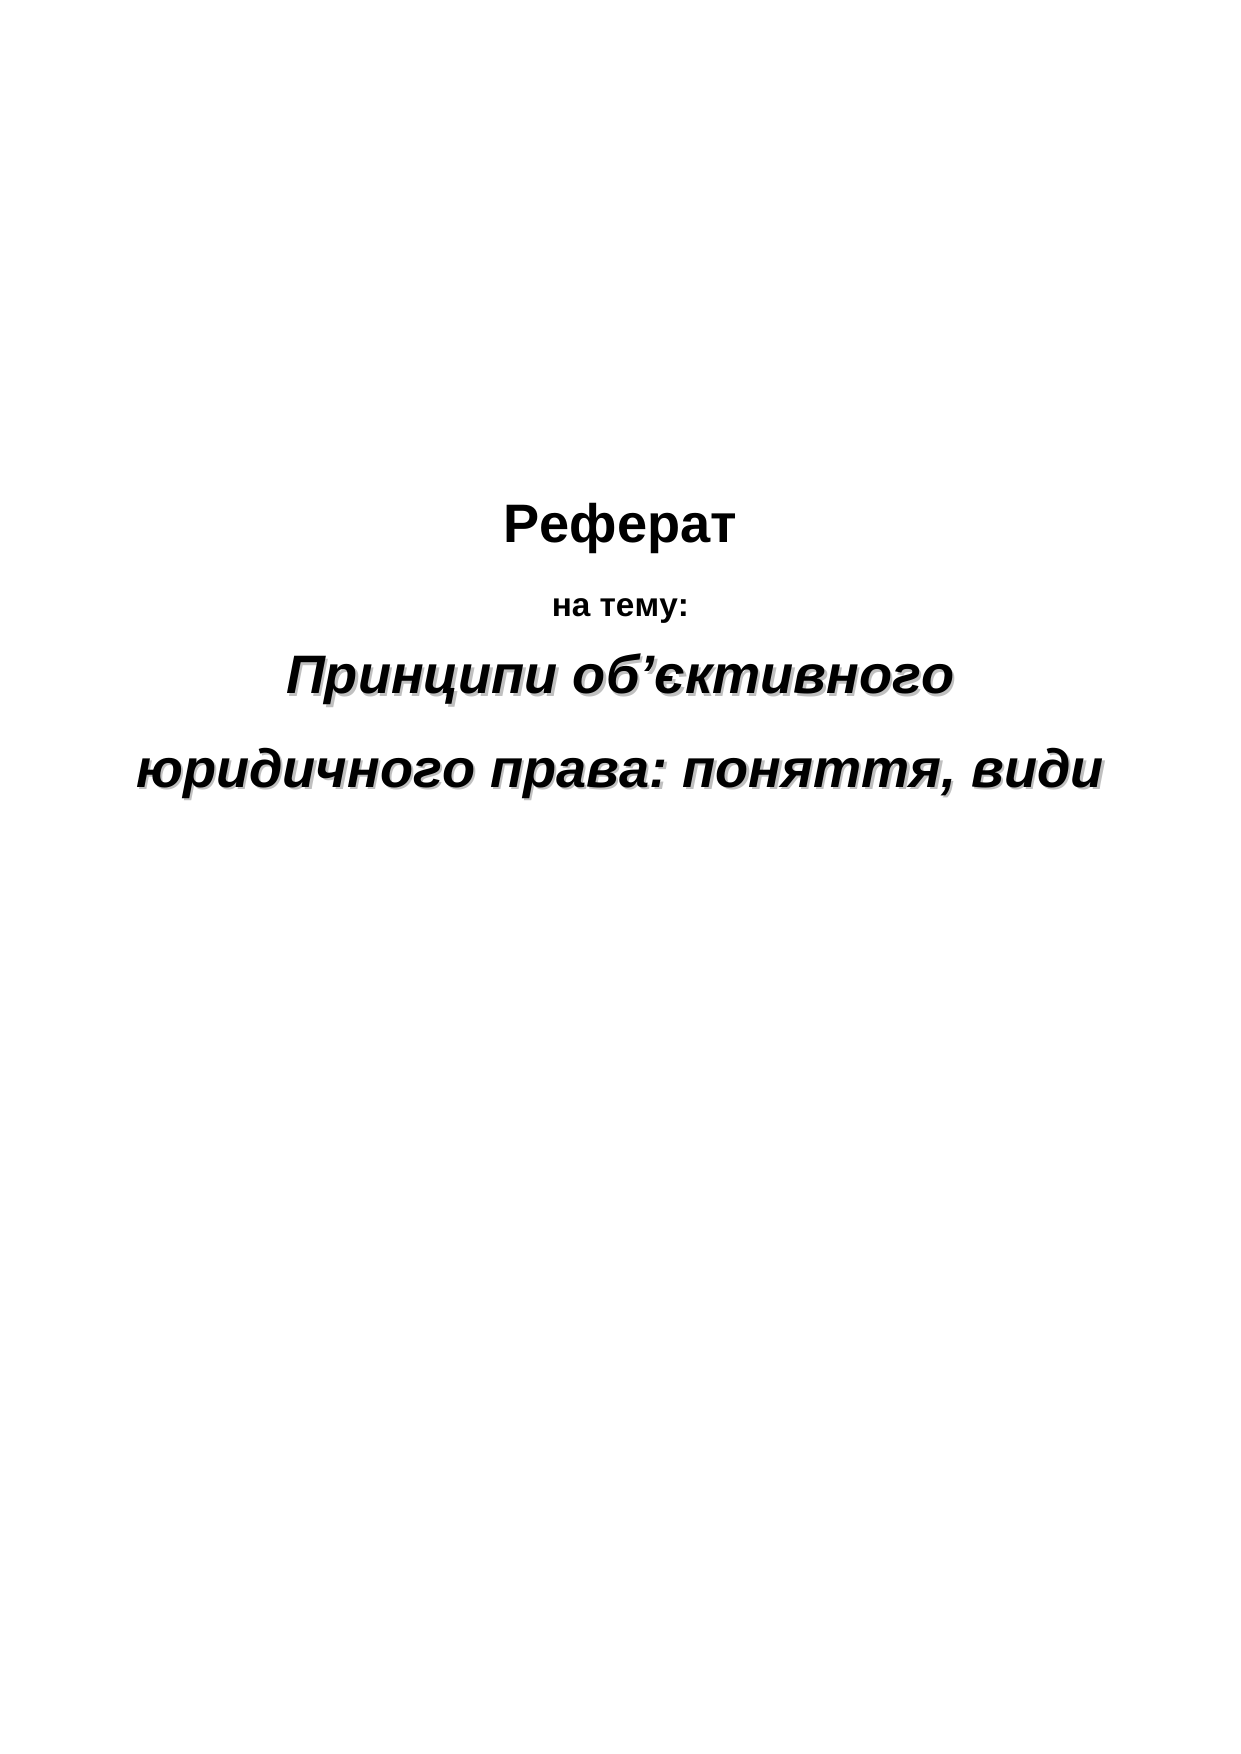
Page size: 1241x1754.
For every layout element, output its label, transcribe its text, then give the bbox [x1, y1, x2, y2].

subtitle Реферат [118, 492, 1122, 554]
subtitle Принципи об’єктивного юридичного права: поняття, види [118, 643, 1122, 799]
subtitle на тему: [118, 585, 1122, 624]
